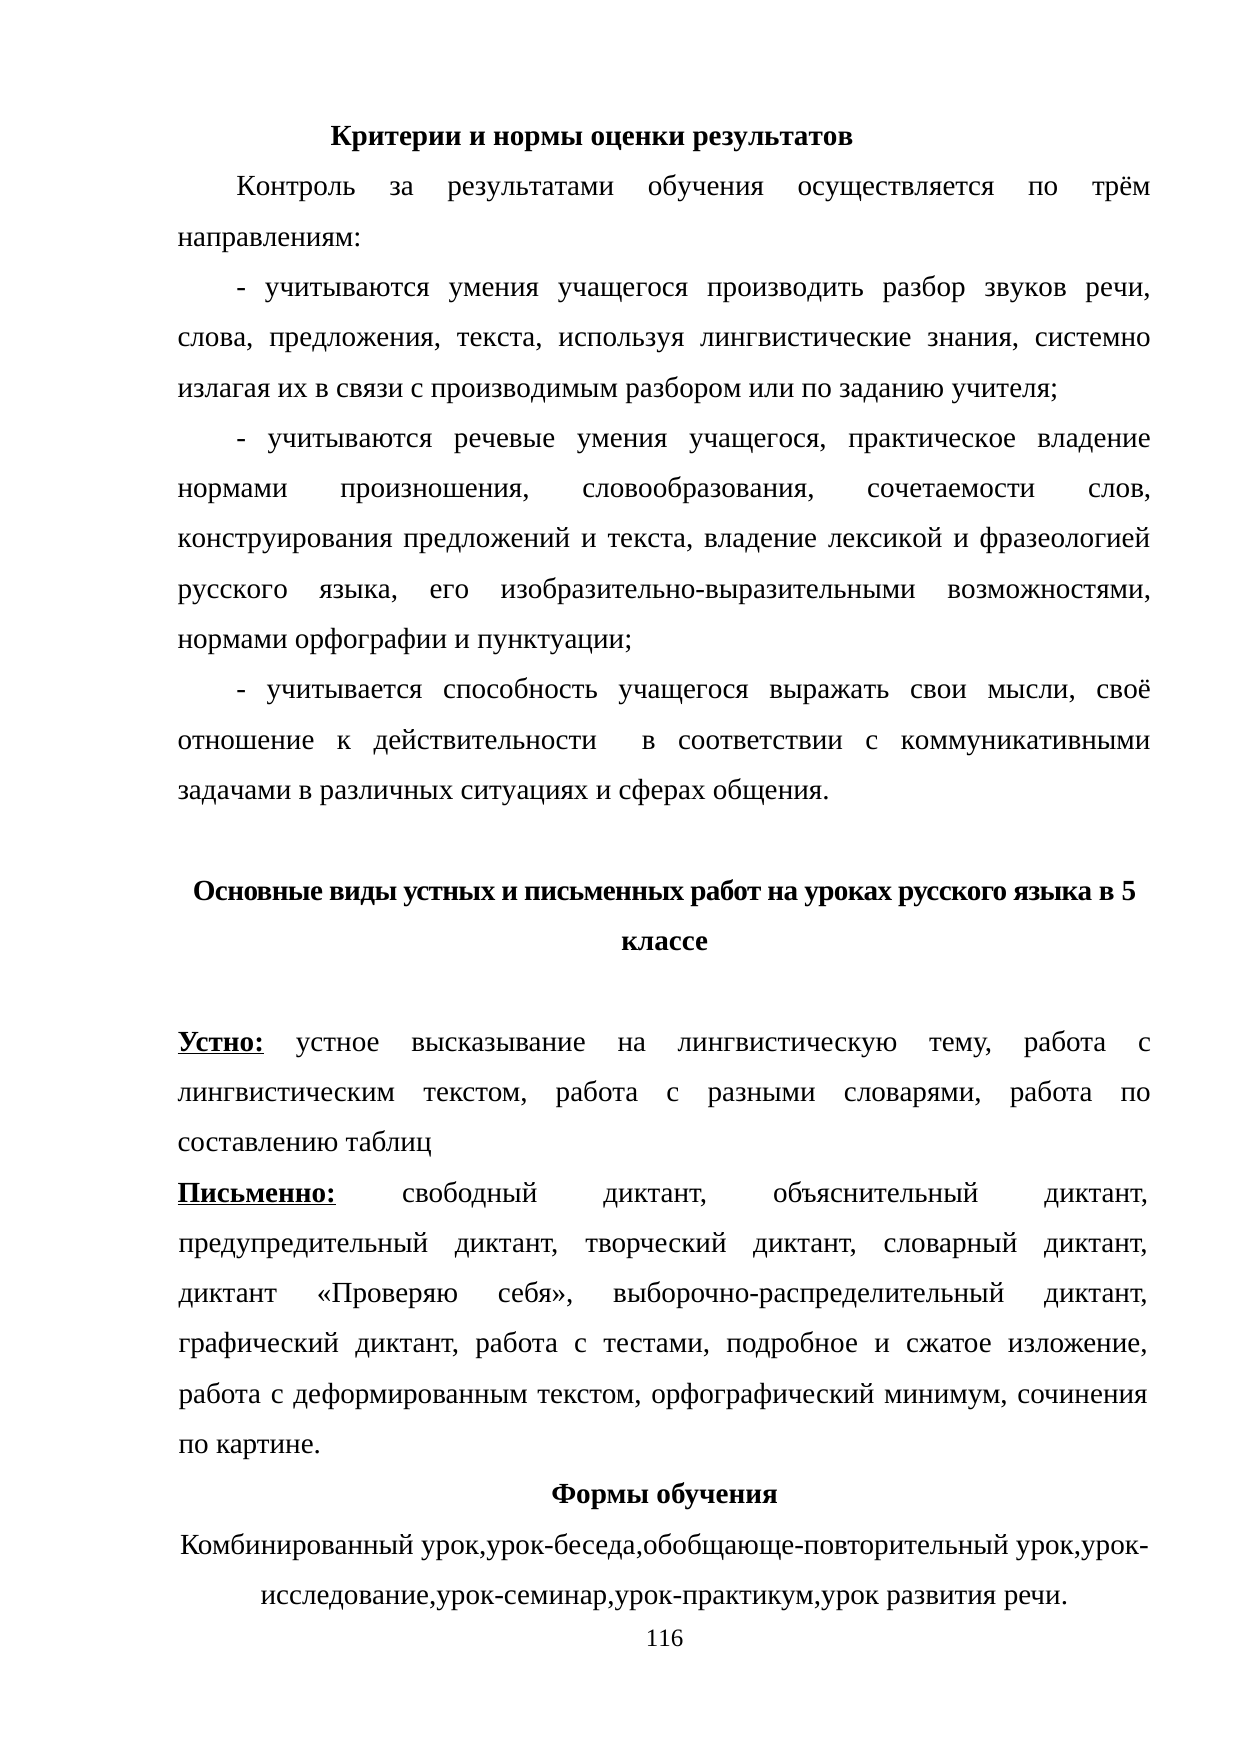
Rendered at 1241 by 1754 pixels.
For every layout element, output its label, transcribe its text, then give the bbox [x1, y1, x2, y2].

text - учитываются речевые умения учащегося, практическое владение нормами произношения, словообразования, сочетаемости слов, конструирования предложений и текста, владение лексикой и фразеологией русского языка, его изобразительно-выразительными возможностями, нормами орфографии и пунктуации; [177, 420, 1152, 655]
text - учитывается способность учащегося выражать свои мысли, своё отношение к действительности в соответствии с коммуникативными задачами в различных ситуациях и сферах общения. [177, 672, 1152, 806]
text - учитываются умения учащегося производить разбор звуков речи, слова, предложения, текста, используя лингвистические знания, системно излагая их в связи с производимым разбором или по заданию учителя; [177, 269, 1152, 403]
text Комбинированный урок,урок-беседа,обобщающе-повторительный урок,урок-исследование,урок-семинар,урок-практикум,урок развития речи. [177, 1527, 1152, 1611]
text Контроль за результатами обучения осуществляется по трём направлениям: [177, 168, 1152, 252]
text Формы обучения [177, 1477, 1152, 1510]
text Основные виды устных и письменных работ на уроках русского языка в 5 классе [177, 873, 1152, 957]
text Критерии и нормы оценки результатов [177, 118, 1152, 152]
text Устно: устное высказывание на лингвистическую тему, работа с лингвистическим текстом, работа с разными словарями, работа по составлению таблиц [177, 1024, 1152, 1158]
text Письменно: свободный диктант, объяснительный диктант, предупредительный диктант, творческий диктант, словарный диктант, диктант «Проверяю себя», выборочно-распределительный диктант, графический диктант, работа с тестами, подробное и сжатое изложение, работа с деформированным текстом, орфографический минимум, сочинения по картине. [177, 1175, 1149, 1460]
